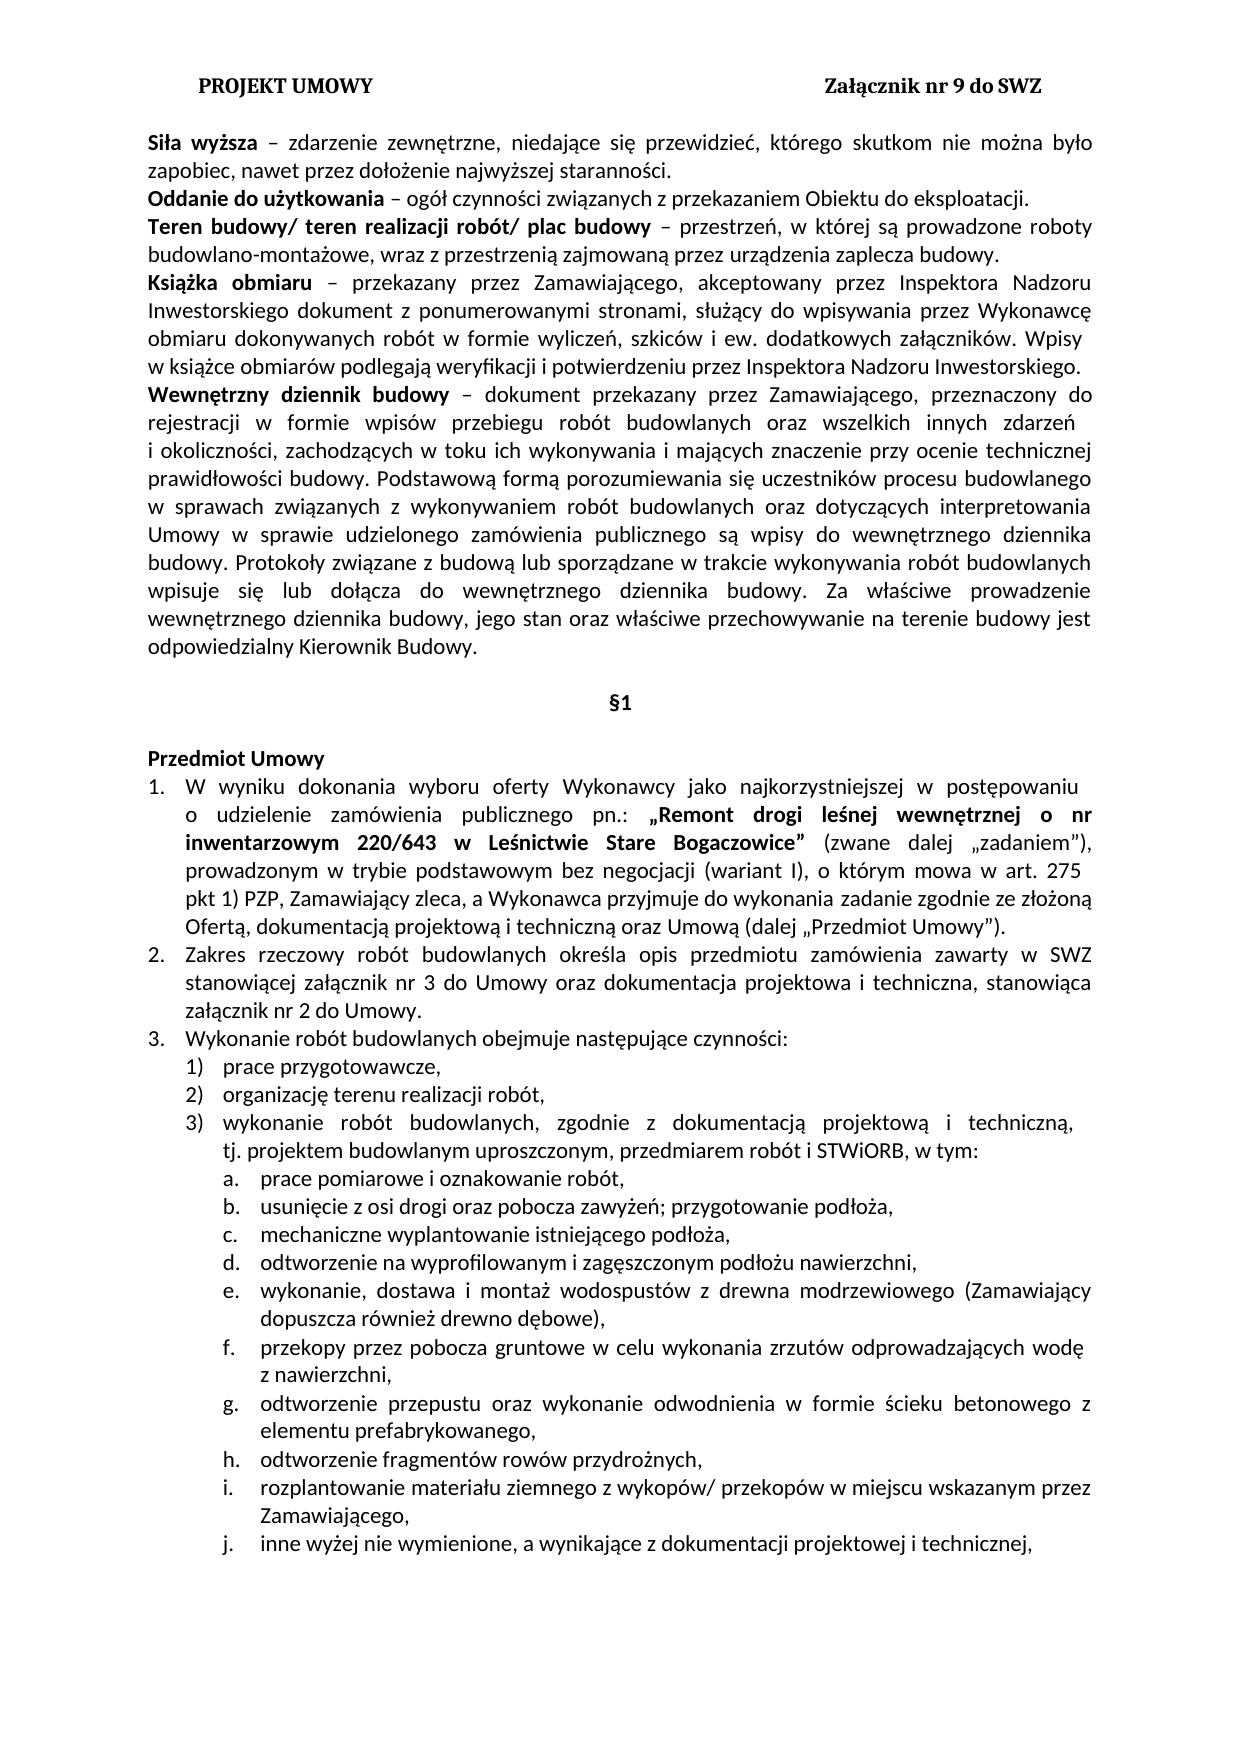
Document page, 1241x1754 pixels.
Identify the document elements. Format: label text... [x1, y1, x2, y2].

text Oddanie do użytkowania – ogół czynności związanych z przekazaniem Obiektu do eksploatacji. [148, 184, 1093, 212]
text §1 [148, 688, 1093, 716]
list inne wyżej nie wymienione, a wynikające z dokumentacji projektowej i technicznej, [223, 1529, 1093, 1557]
list odtworzenie fragmentów rowów przydrożnych, [223, 1445, 1093, 1473]
list wykonanie robót budowlanych, zgodnie z dokumentacją projektową i techniczną, tj. projektem budowlanym uproszczonym, przedmiarem robót i STWiORB, w tym: [185, 1108, 1093, 1164]
list organizację terenu realizacji robót, [185, 1080, 1093, 1108]
list mechaniczne wyplantowanie istniejącego podłoża, [223, 1221, 1093, 1248]
list odtworzenie na wyprofilowanym i zagęszczonym podłożu nawierzchni, [223, 1248, 1093, 1277]
list wykonanie, dostawa i montaż wodospustów z drewna modrzewiowego (Zamawiający dopuszcza również drewno dębowe), [223, 1277, 1093, 1333]
list Wykonanie robót budowlanych obejmuje następujące czynności: [148, 1024, 1093, 1052]
list prace pomiarowe i oznakowanie robót, [223, 1164, 1093, 1192]
list prace przygotowawcze, [185, 1052, 1093, 1080]
text Wewnętrzny dziennik budowy – dokument przekazany przez Zamawiającego, przeznaczony do rejestracji w formie wpisów przebiegu robót budowlanych oraz wszelkich innych zdarzeń i okoliczności, zachodzących w toku ich wykonywania i mających znaczenie przy ocenie technicznej prawidłowości budowy. Podstawową formą porozumiewania się uczestników procesu budowlanego w sprawach związanych z wykonywaniem robót budowlanych oraz dotyczących interpretowania Umowy w sprawie udzielonego zamówienia publicznego są wpisy do wewnętrznego dziennika budowy. Protokoły związane z budową lub sporządzane w trakcie wykonywania robót budowlanych wpisuje się lub dołącza do wewnętrznego dziennika budowy. Za właściwe prowadzenie wewnętrznego dziennika budowy, jego stan oraz właściwe przechowywanie na terenie budowy jest odpowiedzialny Kierownik Budowy. [148, 380, 1093, 660]
list rozplantowanie materiału ziemnego z wykopów/ przekopów w miejscu wskazanym przez Zamawiającego, [223, 1473, 1093, 1529]
text Przedmiot Umowy [148, 744, 1093, 772]
text Teren budowy/ teren realizacji robót/ plac budowy – przestrzeń, w której są prowadzone roboty budowlano-montażowe, wraz z przestrzenią zajmowaną przez urządzenia zaplecza budowy. [148, 212, 1093, 268]
text Książka obmiaru – przekazany przez Zamawiającego, akceptowany przez Inspektora Nadzoru Inwestorskiego dokument z ponumerowanymi stronami, służący do wpisywania przez Wykonawcę obmiaru dokonywanych robót w formie wyliczeń, szkiców i ew. dodatkowych załączników. Wpisy w książce obmiarów podlegają weryfikacji i potwierdzeniu przez Inspektora Nadzoru Inwestorskiego. [148, 268, 1093, 380]
list W wyniku dokonania wyboru oferty Wykonawcy jako najkorzystniejszej w postępowaniu o udzielenie zamówienia publicznego pn.: „Remont drogi leśnej wewnętrznej o nr inwentarzowym 220/643 w Leśnictwie Stare Bogaczowice” (zwane dalej „zadaniem”), prowadzonym w trybie podstawowym bez negocjacji (wariant I), o którym mowa w art. 275 pkt 1) PZP, Zamawiający zleca, a Wykonawca przyjmuje do wykonania zadanie zgodnie ze złożoną Ofertą, dokumentacją projektową i techniczną oraz Umową (dalej „Przedmiot Umowy”). [148, 772, 1093, 940]
list Zakres rzeczowy robót budowlanych określa opis przedmiotu zamówienia zawarty w SWZ stanowiącej załącznik nr 3 do Umowy oraz dokumentacja projektowa i techniczna, stanowiąca załącznik nr 2 do Umowy. [148, 940, 1093, 1024]
list usunięcie z osi drogi oraz pobocza zawyżeń; przygotowanie podłoża, [223, 1192, 1093, 1221]
list przekopy przez pobocza gruntowe w celu wykonania zrzutów odprowadzających wodę z nawierzchni, [223, 1333, 1093, 1389]
text Siła wyższa – zdarzenie zewnętrzne, niedające się przewidzieć, którego skutkom nie można było zapobiec, nawet przez dołożenie najwyższej staranności. [148, 128, 1093, 184]
list odtworzenie przepustu oraz wykonanie odwodnienia w formie ścieku betonowego z elementu prefabrykowanego, [223, 1389, 1093, 1445]
